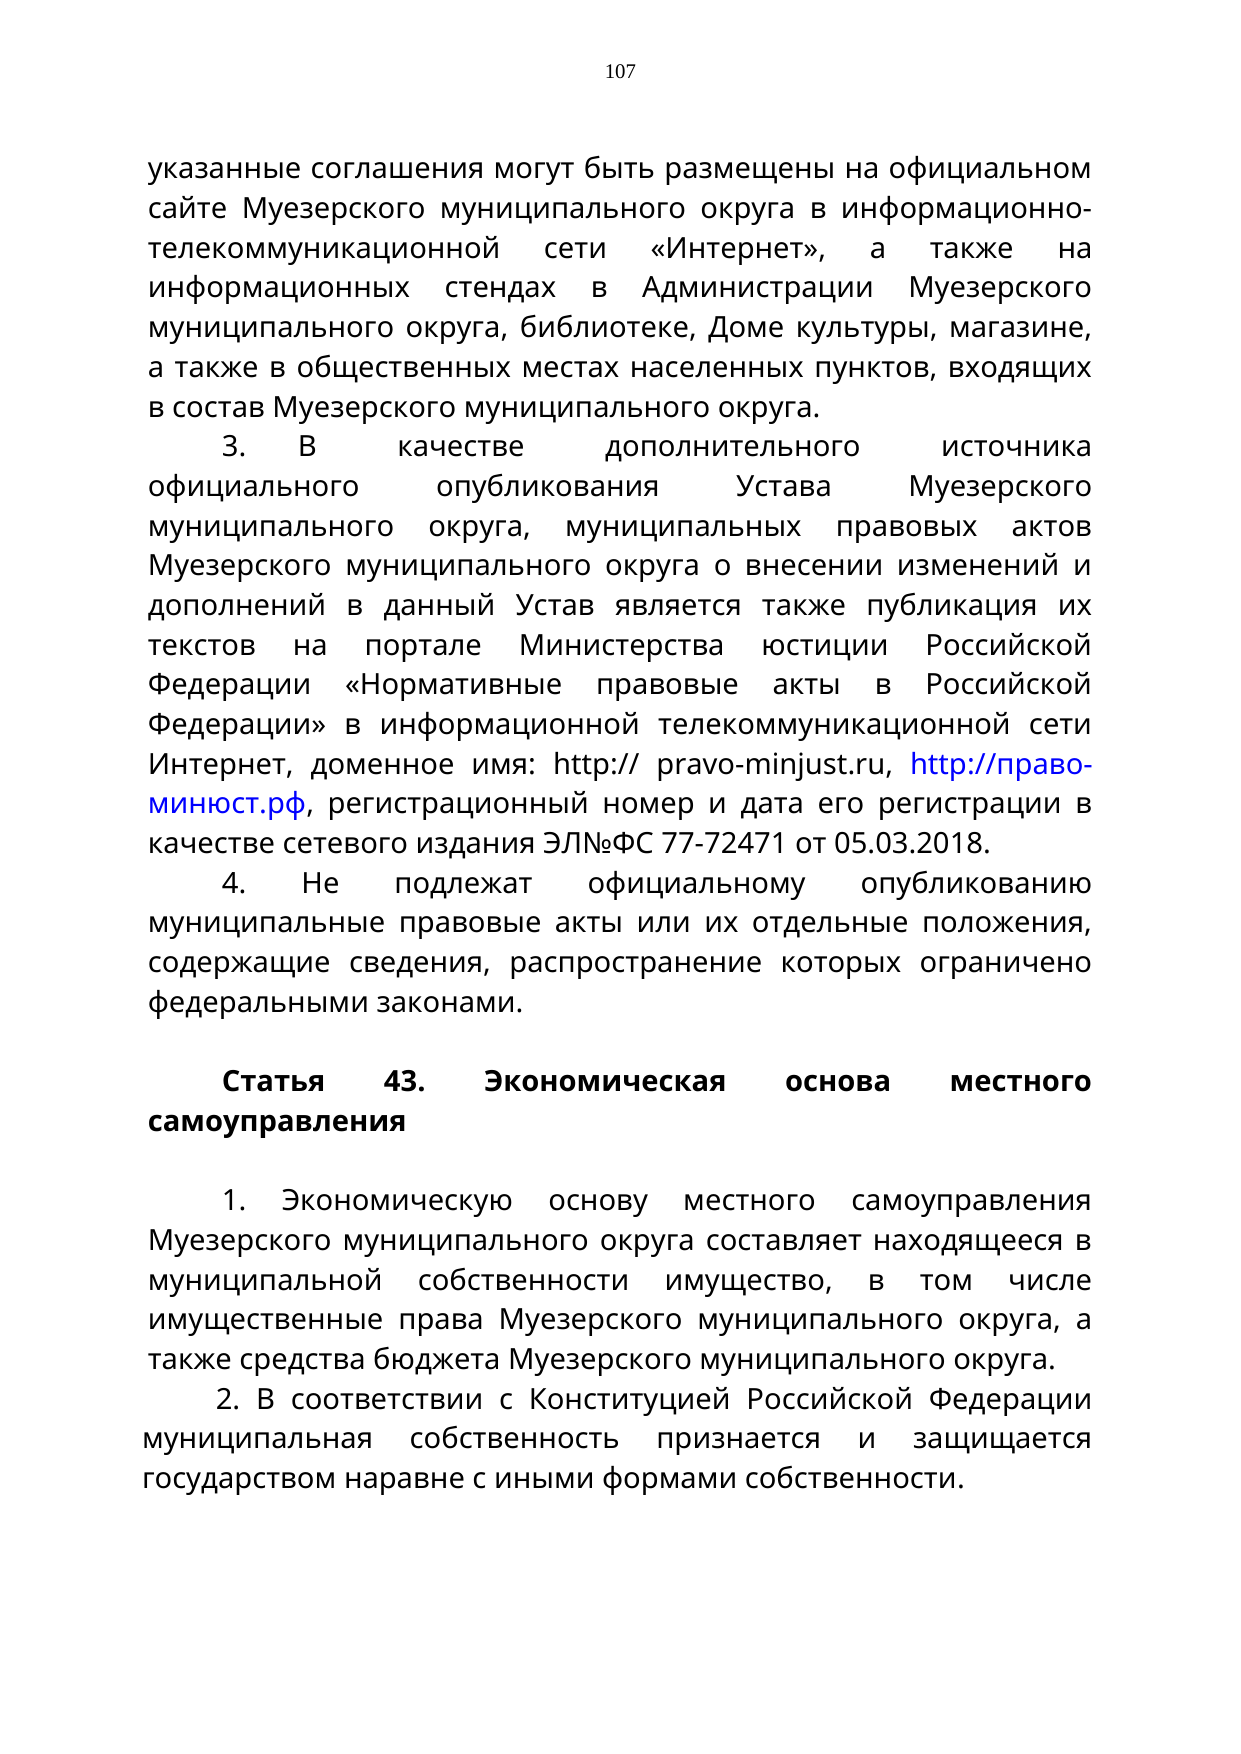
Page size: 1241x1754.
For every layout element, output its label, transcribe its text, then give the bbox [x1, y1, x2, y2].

text 1. Экономическую основу местного самоуправления Муезерского муниципального округа составляет находящееся в муниципальной собственности имущество, в том числе имущественные права Муезерского муниципального округа, а также средства бюджета Муезерского муниципального округа. [148, 1179, 1092, 1378]
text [148, 148, 1092, 426]
subtitle Статья 43. Экономическая основа местного самоуправления [148, 1061, 1092, 1140]
text 2. В соответствии с Конституцией Российской Федерации муниципальная собственность признается и защищается государством наравне с иными формами собственности. [142, 1378, 1092, 1497]
text 3. В качестве дополнительного источника официального опубликования Устава Муезерского муниципального округа, муниципальных правовых актов Муезерского муниципального округа о внесении изменений и дополнений в данный Устав является также публикация их текстов на портале Министерства юстиции Российской Федерации «Нормативные правовые акты в Российской Федерации» в информационной телекоммуникационной сети Интернет, доменное имя: http:// pravo-minjust.ru, http://право-минюст.рф, регистрационный номер и дата его регистрации в качестве сетевого издания ЭЛ№ФС 77-72471 от 05.03.2018. [148, 426, 1092, 862]
text 4. Не подлежат официальному опубликованию муниципальные правовые акты или их отдельные положения, содержащие сведения, распространение которых ограничено федеральными законами. [148, 862, 1092, 1021]
